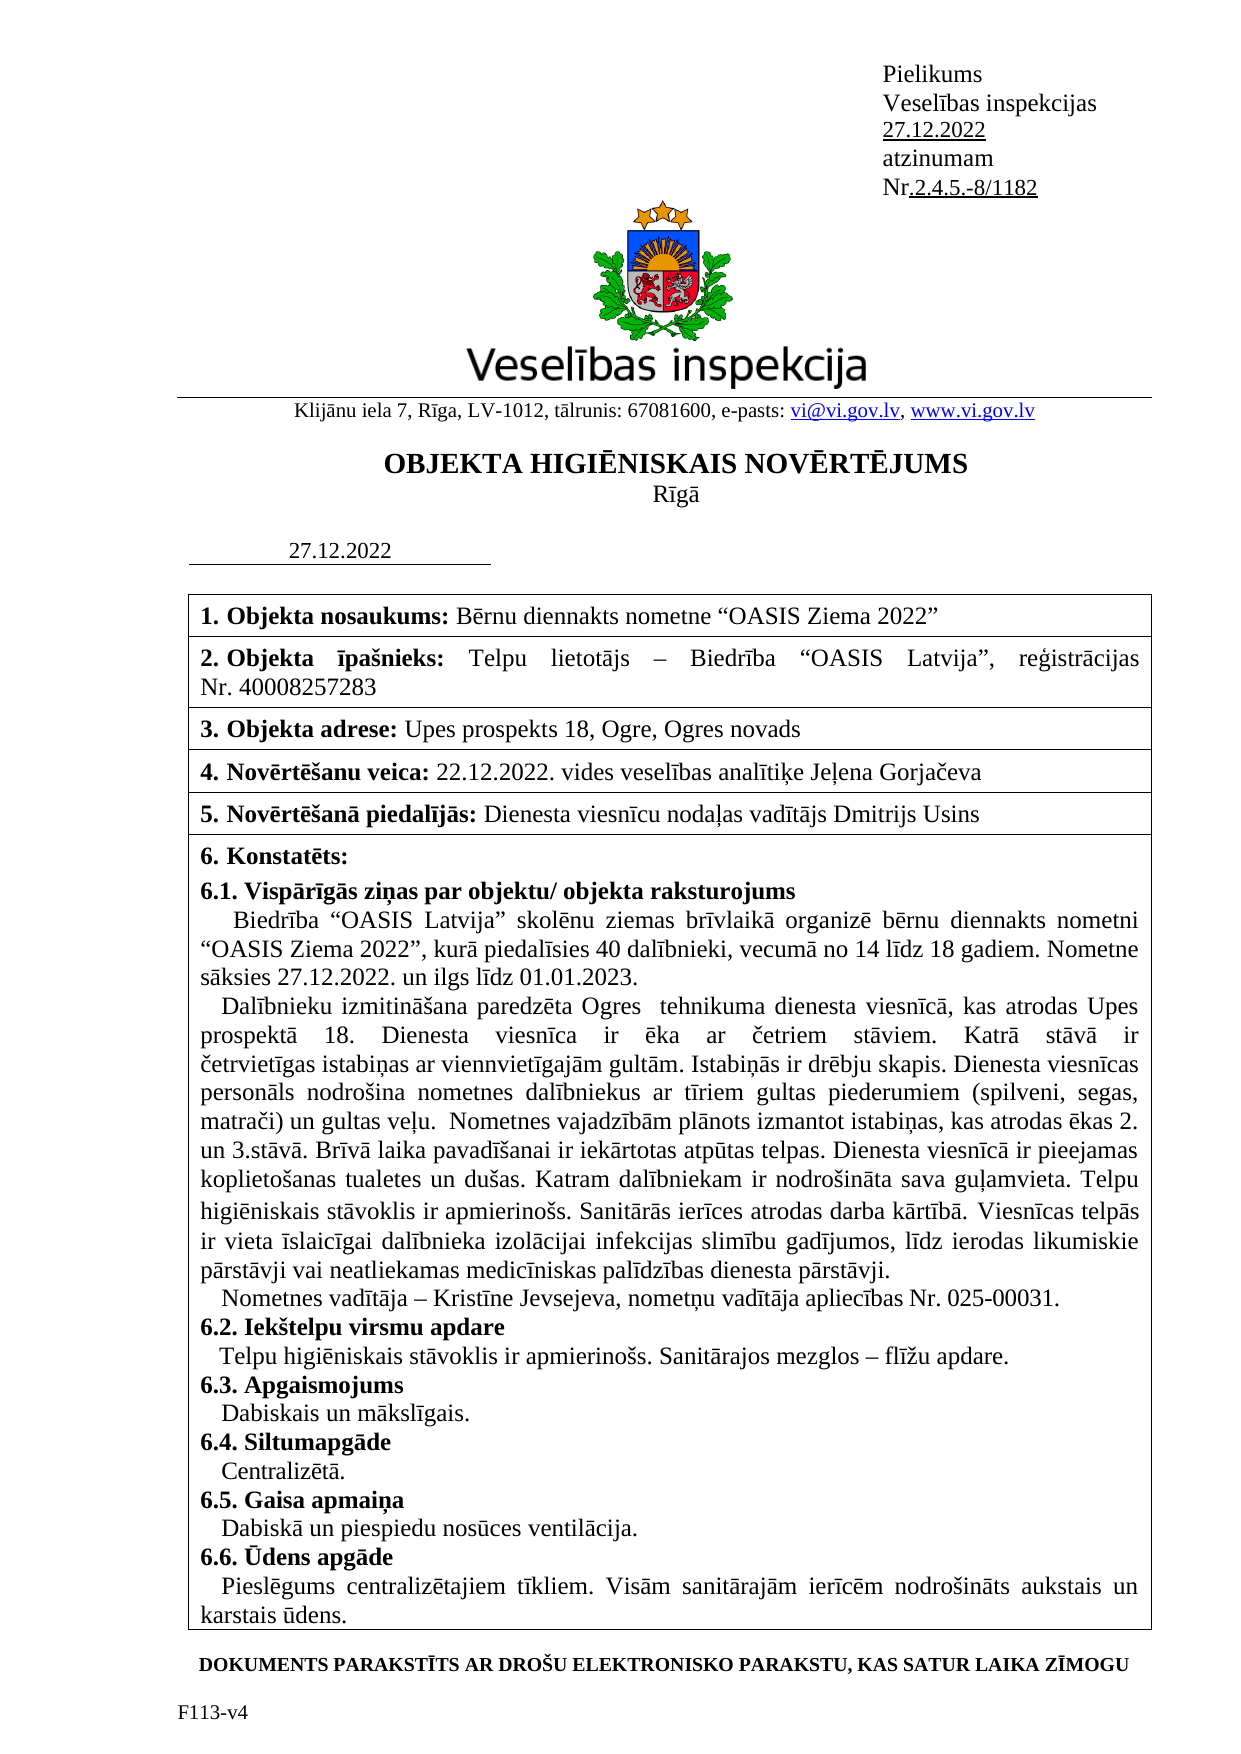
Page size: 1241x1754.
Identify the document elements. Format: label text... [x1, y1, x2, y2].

table_cell Novērtēšanu veica: 22.12.2022. vides veselības analītiķe Jeļena Gorjačeva [189, 750, 1151, 792]
table_header Objekta nosaukums: Bērnu diennakts nometne “OASIS Ziema 2022” [189, 595, 1151, 636]
table_cell Rīgā [189, 480, 1163, 508]
table_cell Objekta īpašnieks: Telpu lietotājs – Biedrība “OASIS Latvija”, reģistrācijas Nr. 40008257283 [189, 637, 1151, 707]
table_cell Novērtēšanā piedalījās: Dienesta viesnīcu nodaļas vadītājs Dmitrijs Usins [189, 793, 1151, 834]
table_header Objekta higiēniskais novērtējums [189, 446, 1163, 479]
table_header 27.12.2022 [189, 537, 491, 563]
picture [446, 200, 883, 395]
table_cell Objekta adrese: Upes prospekts 18, Ogre, Ogres novads [189, 708, 1151, 749]
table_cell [189, 835, 1151, 1628]
